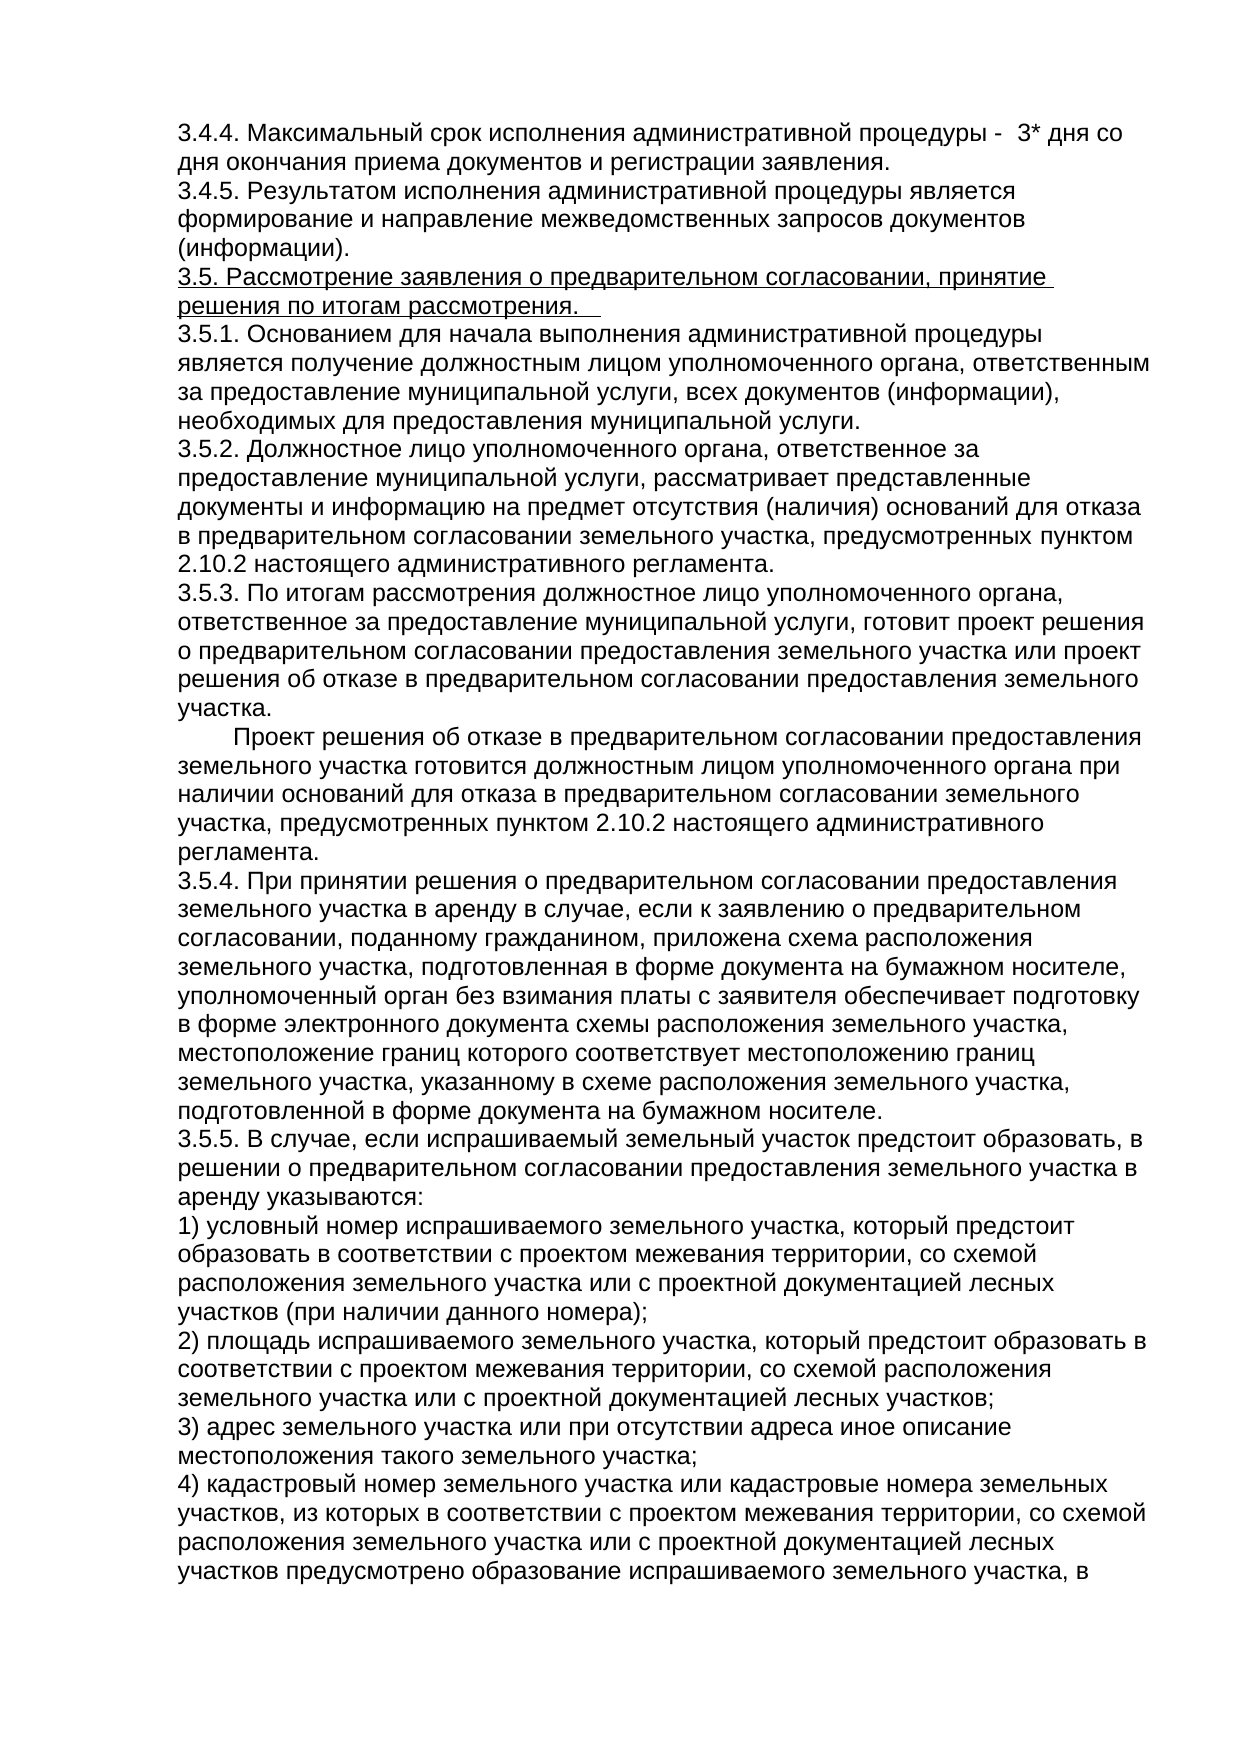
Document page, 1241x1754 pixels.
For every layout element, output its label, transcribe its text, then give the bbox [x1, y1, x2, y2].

text Проект решения об отказе в предварительном согласовании предоставления земельного участка готовится должностным лицом уполномоченного органа при наличии оснований для отказа в предварительном согласовании земельного участка, предусмотренных пунктом 2.10.2 настоящего административного регламента. [177, 722, 1152, 866]
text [177, 1469, 1152, 1584]
text 1) условный номер испрашиваемого земельного участка, который предстоит образовать в соответствии с проектом межевания территории, со схемой расположения земельного участка или с проектной документацией лесных участков (при наличии данного номера); [177, 1211, 1152, 1326]
text 3.5.5. В случае, если испрашиваемый земельный участок предстоит образовать, в решении о предварительном согласовании предоставления земельного участка в аренду указываются: [177, 1124, 1152, 1211]
text 3.5.2. Должностное лицо уполномоченного органа, ответственное за предоставление муниципальной услуги, рассматривает представленные документы и информацию на предмет отсутствия (наличия) оснований для отказа в предварительном согласовании земельного участка, предусмотренных пунктом 2.10.2 настоящего административного регламента. [177, 434, 1152, 578]
text 3.4.4. Максимальный срок исполнения административной процедуры - 3* дня со дня окончания приема документов и регистрации заявления. [177, 118, 1152, 176]
text 3.5.1. Основанием для начала выполнения административной процедуры является получение должностным лицом уполномоченного органа, ответственным за предоставление муниципальной услуги, всех документов (информации), необходимых для предоставления муниципальной услуги. [177, 319, 1152, 434]
text 3.5. Рассмотрение заявления о предварительном согласовании, принятие решения по итогам рассмотрения. [177, 262, 1152, 319]
text 3.5.3. По итогам рассмотрения должностное лицо уполномоченного органа, ответственное за предоставление муниципальной услуги, готовит проект решения о предварительном согласовании предоставления земельного участка или проект решения об отказе в предварительном согласовании предоставления земельного участка. [177, 578, 1152, 722]
text 3.4.5. Результатом исполнения административной процедуры является формирование и направление межведомственных запросов документов (информации). [177, 176, 1152, 262]
text 2) площадь испрашиваемого земельного участка, который предстоит образовать в соответствии с проектом межевания территории, со схемой расположения земельного участка или с проектной документацией лесных участков; [177, 1326, 1152, 1412]
text 3) адрес земельного участка или при отсутствии адреса иное описание местоположения такого земельного участка; [177, 1412, 1152, 1469]
text 3.5.4. При принятии решения о предварительном согласовании предоставления земельного участка в аренду в случае, если к заявлению о предварительном согласовании, поданному гражданином, приложена схема расположения земельного участка, подготовленная в форме документа на бумажном носителе, уполномоченный орган без взимания платы с заявителя обеспечивает подготовку в форме электронного документа схемы расположения земельного участка, местоположение границ которого соответствует местоположению границ земельного участка, указанному в схеме расположения земельного участка, подготовленной в форме документа на бумажном носителе. [177, 866, 1152, 1124]
